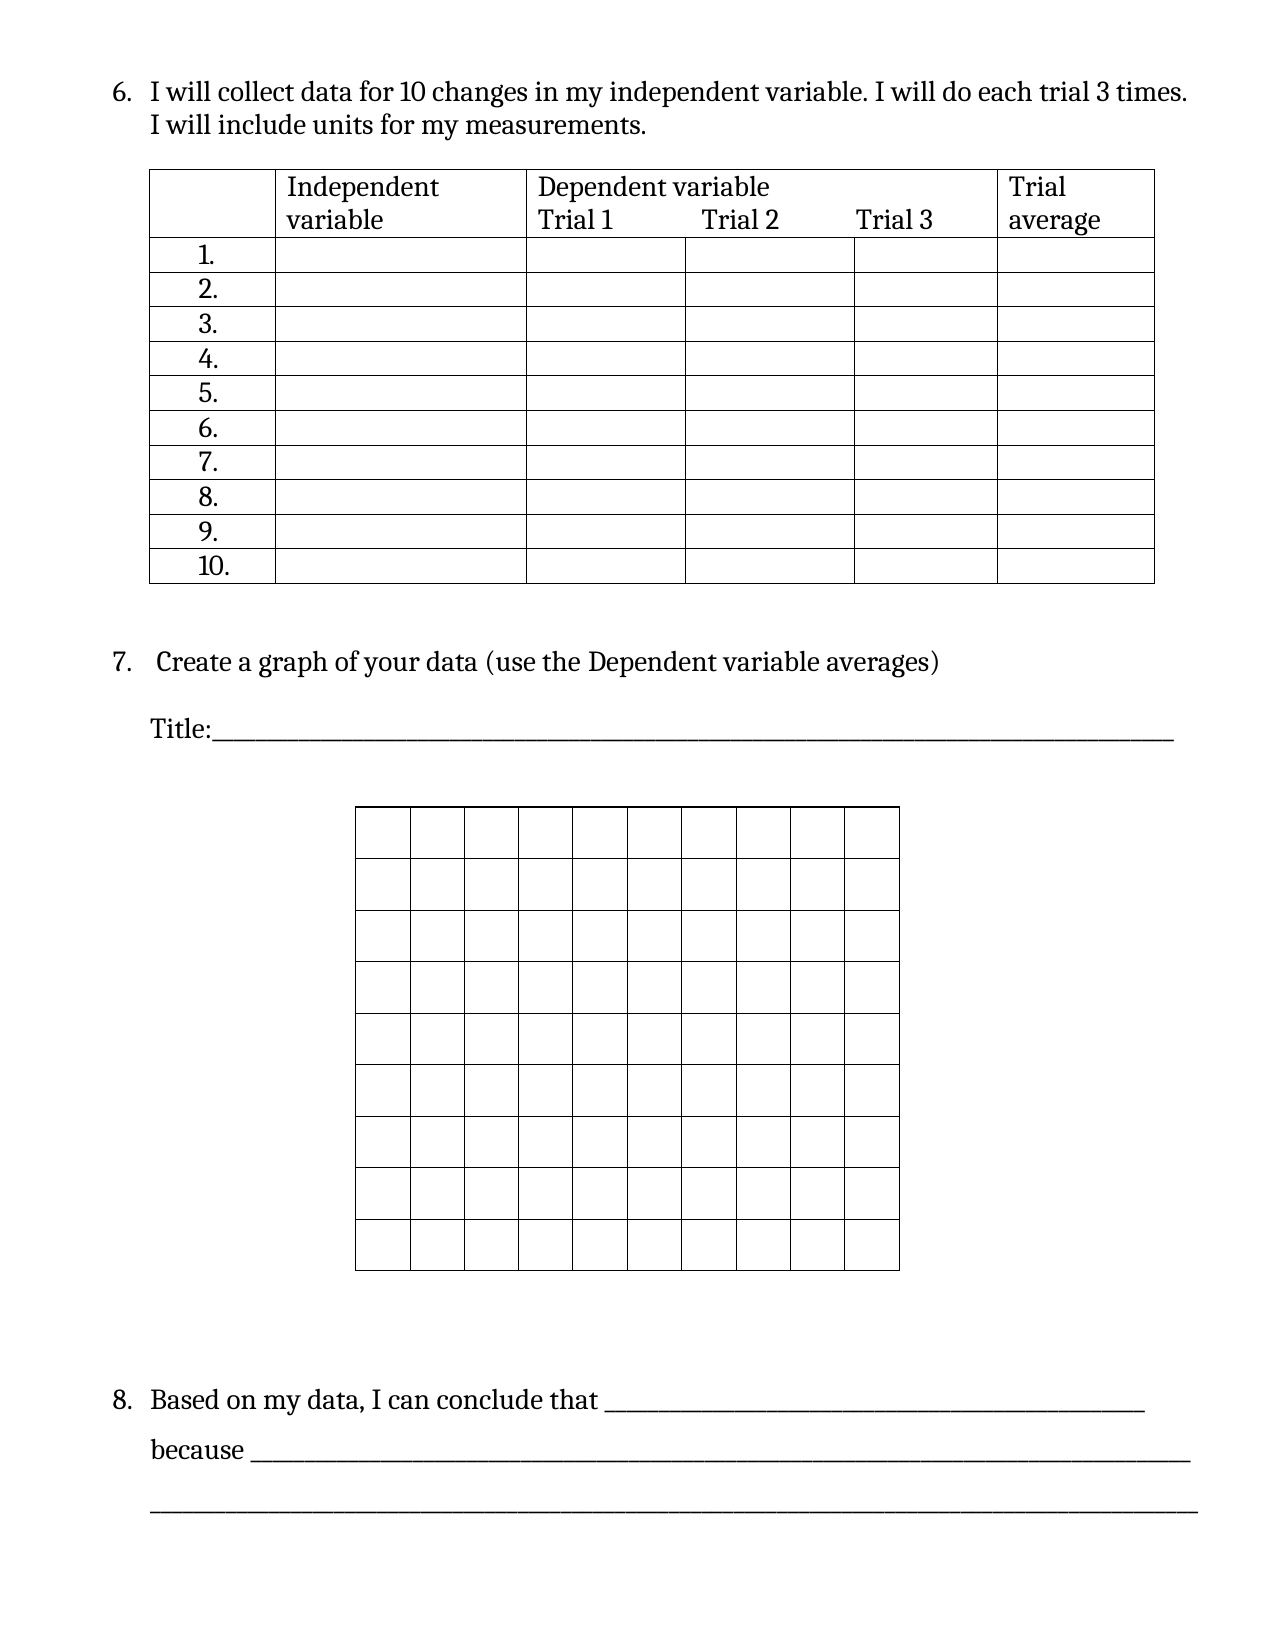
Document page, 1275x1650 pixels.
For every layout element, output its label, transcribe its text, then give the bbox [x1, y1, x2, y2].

table_cell [682, 1220, 736, 1270]
table_cell [150, 549, 275, 583]
list Create a graph of your data (use the Dependent variable averages) [112, 645, 1200, 679]
table_cell [737, 911, 790, 961]
table_cell [150, 515, 275, 548]
table_cell [276, 446, 526, 479]
table_cell [519, 859, 572, 909]
list I will collect data for 10 changes in my independent variable. I will do each trial 3 times. I will include units for my measurements. [112, 75, 1200, 142]
table_cell [855, 342, 997, 375]
table_cell [855, 515, 997, 548]
table_cell [411, 911, 464, 961]
table_cell [150, 411, 275, 444]
table_cell [791, 1065, 844, 1116]
table_cell [573, 1220, 627, 1270]
table_cell [411, 1014, 464, 1064]
table_cell [855, 549, 997, 583]
table_cell [791, 1168, 844, 1219]
table_cell [356, 1065, 410, 1116]
table_cell [682, 1117, 736, 1167]
table_cell [465, 911, 518, 961]
table_header [411, 808, 464, 858]
table_cell [573, 911, 627, 961]
table_cell [998, 446, 1154, 479]
table_cell [998, 273, 1154, 306]
table_cell [573, 1117, 627, 1167]
table_cell [411, 1065, 464, 1116]
table_cell [998, 376, 1154, 410]
table_cell [791, 1014, 844, 1064]
table_cell [356, 859, 410, 909]
table_cell [527, 273, 685, 306]
table_cell [845, 1168, 899, 1219]
table_cell [356, 962, 410, 1013]
table_cell [519, 1117, 572, 1167]
table_cell [519, 1168, 572, 1219]
table_cell [527, 446, 685, 479]
table_cell [465, 859, 518, 909]
table_cell [573, 1014, 627, 1064]
table_cell [845, 1117, 899, 1167]
table_cell [356, 1014, 410, 1064]
table_cell [791, 1117, 844, 1167]
table_header Dependent variable Trial 1 Trial 2 Trial 3 [527, 170, 997, 237]
table_cell [737, 859, 790, 909]
table_cell [150, 446, 275, 479]
table_cell [855, 307, 997, 341]
table_cell [855, 273, 997, 306]
table_header [682, 808, 736, 858]
table_cell [682, 859, 736, 909]
table_cell [682, 962, 736, 1013]
table_header [737, 808, 790, 858]
table_cell [411, 1117, 464, 1167]
table_cell [276, 480, 526, 514]
table_cell [519, 911, 572, 961]
table_header Trial average [998, 170, 1154, 237]
table_header [791, 808, 844, 858]
table_cell [276, 515, 526, 548]
table_cell [686, 411, 854, 444]
table_cell [855, 238, 997, 272]
table_cell [628, 1220, 681, 1270]
table_cell [998, 238, 1154, 272]
table_cell [150, 238, 275, 272]
list Title:_________________________________________________________________________________________ [150, 712, 1200, 746]
table_cell [411, 1168, 464, 1219]
table_cell [682, 1014, 736, 1064]
table_cell [737, 962, 790, 1013]
table_cell [356, 1117, 410, 1167]
table_cell [686, 515, 854, 548]
table_cell [411, 1220, 464, 1270]
table_cell [686, 446, 854, 479]
table_cell [686, 480, 854, 514]
table_cell [791, 962, 844, 1013]
table_cell [845, 1220, 899, 1270]
table_cell [686, 376, 854, 410]
table_cell [737, 1065, 790, 1116]
table_cell [465, 1168, 518, 1219]
table_cell [527, 376, 685, 410]
table_cell [686, 238, 854, 272]
table_cell [845, 1014, 899, 1064]
table_cell [737, 1117, 790, 1167]
table_cell [150, 342, 275, 375]
table_cell [519, 1220, 572, 1270]
table_cell [628, 1117, 681, 1167]
table_cell [682, 1168, 736, 1219]
table_cell [628, 1065, 681, 1116]
table_cell [737, 1014, 790, 1064]
table_cell [276, 376, 526, 410]
table_cell [682, 911, 736, 961]
table_cell [150, 307, 275, 341]
table_cell [527, 411, 685, 444]
table_cell [527, 342, 685, 375]
table_cell [998, 549, 1154, 583]
table_cell [855, 446, 997, 479]
table_cell [628, 962, 681, 1013]
table_cell [411, 859, 464, 909]
list _________________________________________________________________________________________________ [150, 1484, 1200, 1517]
table_cell [527, 515, 685, 548]
table_cell [465, 1220, 518, 1270]
table_cell [791, 911, 844, 961]
table_cell [628, 1168, 681, 1219]
table_cell [573, 1168, 627, 1219]
table_cell [356, 911, 410, 961]
table_cell [845, 1065, 899, 1116]
table_cell [150, 273, 275, 306]
table_cell [527, 307, 685, 341]
table_cell [465, 1014, 518, 1064]
table_cell [276, 342, 526, 375]
table_header [845, 808, 899, 858]
table_header [628, 808, 681, 858]
table_cell [276, 238, 526, 272]
table_cell [737, 1220, 790, 1270]
table_cell [356, 1168, 410, 1219]
table_header Independent variable [276, 170, 526, 237]
table_cell [791, 1220, 844, 1270]
table_cell [465, 1065, 518, 1116]
table_header [573, 808, 627, 858]
table_cell [465, 1117, 518, 1167]
table_header [465, 808, 518, 858]
table_cell [527, 238, 685, 272]
table_cell [411, 962, 464, 1013]
table_cell [998, 411, 1154, 444]
table_cell [276, 411, 526, 444]
table_cell [150, 480, 275, 514]
table_header [519, 808, 572, 858]
table_cell [276, 549, 526, 583]
table_cell [519, 962, 572, 1013]
table_cell [276, 273, 526, 306]
table_cell [686, 273, 854, 306]
table_cell [628, 859, 681, 909]
table_cell [998, 342, 1154, 375]
table_cell [573, 859, 627, 909]
table_cell [845, 911, 899, 961]
table_cell [998, 307, 1154, 341]
table_cell [465, 962, 518, 1013]
table_cell [356, 1220, 410, 1270]
table_cell [628, 911, 681, 961]
table_cell [855, 376, 997, 410]
table_cell [737, 1168, 790, 1219]
table_cell [791, 859, 844, 909]
table_cell [845, 962, 899, 1013]
table_cell [628, 1014, 681, 1064]
table_cell [573, 962, 627, 1013]
table_cell [150, 376, 275, 410]
table_cell [573, 1065, 627, 1116]
table_cell [686, 549, 854, 583]
table_cell [519, 1014, 572, 1064]
table_header [150, 170, 275, 237]
table_cell [276, 307, 526, 341]
table_cell [845, 859, 899, 909]
table_cell [855, 411, 997, 444]
table_cell [855, 480, 997, 514]
table_cell [682, 1065, 736, 1116]
table_header [356, 808, 410, 858]
table_cell [527, 480, 685, 514]
table_cell [527, 549, 685, 583]
table_cell [686, 307, 854, 341]
table_cell [519, 1065, 572, 1116]
list Based on my data, I can conclude that __________________________________________________ because _______________________________________________________________________________________ [112, 1383, 1200, 1467]
table_cell [998, 480, 1154, 514]
table_cell [686, 342, 854, 375]
table_cell [998, 515, 1154, 548]
